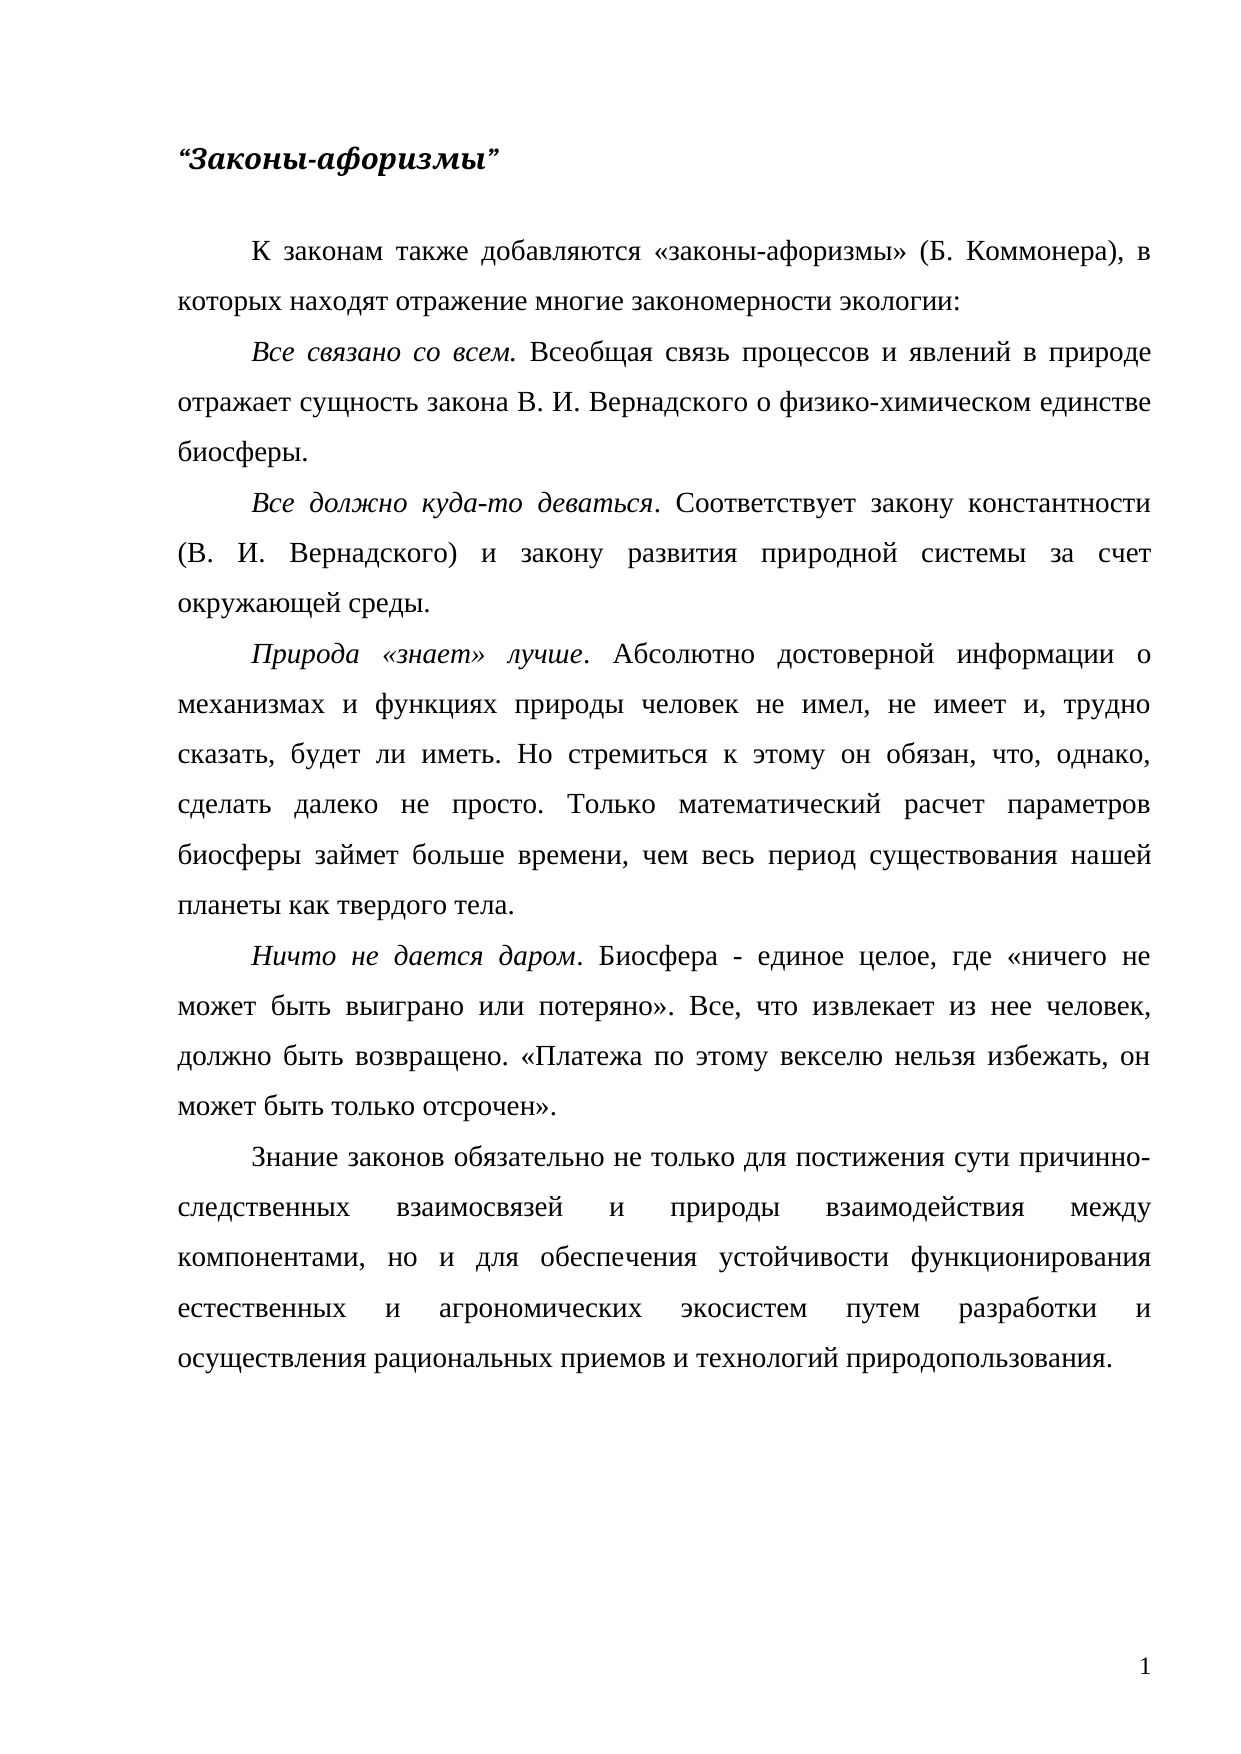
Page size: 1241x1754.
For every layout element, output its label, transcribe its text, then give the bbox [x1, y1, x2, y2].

text Все должно куда-то деваться. Соответствует закону константности (В. И. Вернадского) и закону развития природной системы за счет окружающей среды. [177, 485, 1152, 619]
text Ничто не дается даром. Биосфера - единое целое, где «ничего не может быть выиграно или потеряно». Все, что извлекает из нее человек, должно быть возвращено. «Платежа по этому векселю нельзя избежать, он может быть только отсрочен». [177, 938, 1152, 1122]
text Все связано со всем. Всеобщая связь процессов и явлений в природе отражает сущность закона В. И. Вернадского о физико-химическом единстве биосферы. [177, 334, 1152, 468]
text К законам также добавляются «законы-афоризмы» (Б. Коммонера), в которых находят отражение многие закономерности экологии: [177, 233, 1152, 317]
text Природа «знает» лучше. Абсолютно достоверной информации о механизмах и функциях природы человек не имел, не имеет и, трудно сказать, будет ли иметь. Но стремиться к этому он обязан, что, однако, сделать далеко не просто. Только математический расчет параметров биосферы займет больше времени, чем весь период существования нашей планеты как твердого тела. [177, 636, 1152, 921]
subtitle “Законы-афоризмы” [177, 143, 1152, 177]
text Знание законов обязательно не только для постижения сути причинно-следственных взаимосвязей и природы взаимодействия между компонентами, но и для обеспечения устойчивости функционирования естественных и агрономических экосистем путем разработки и осуществления рациональных приемов и технологий природопользования. [177, 1139, 1152, 1374]
